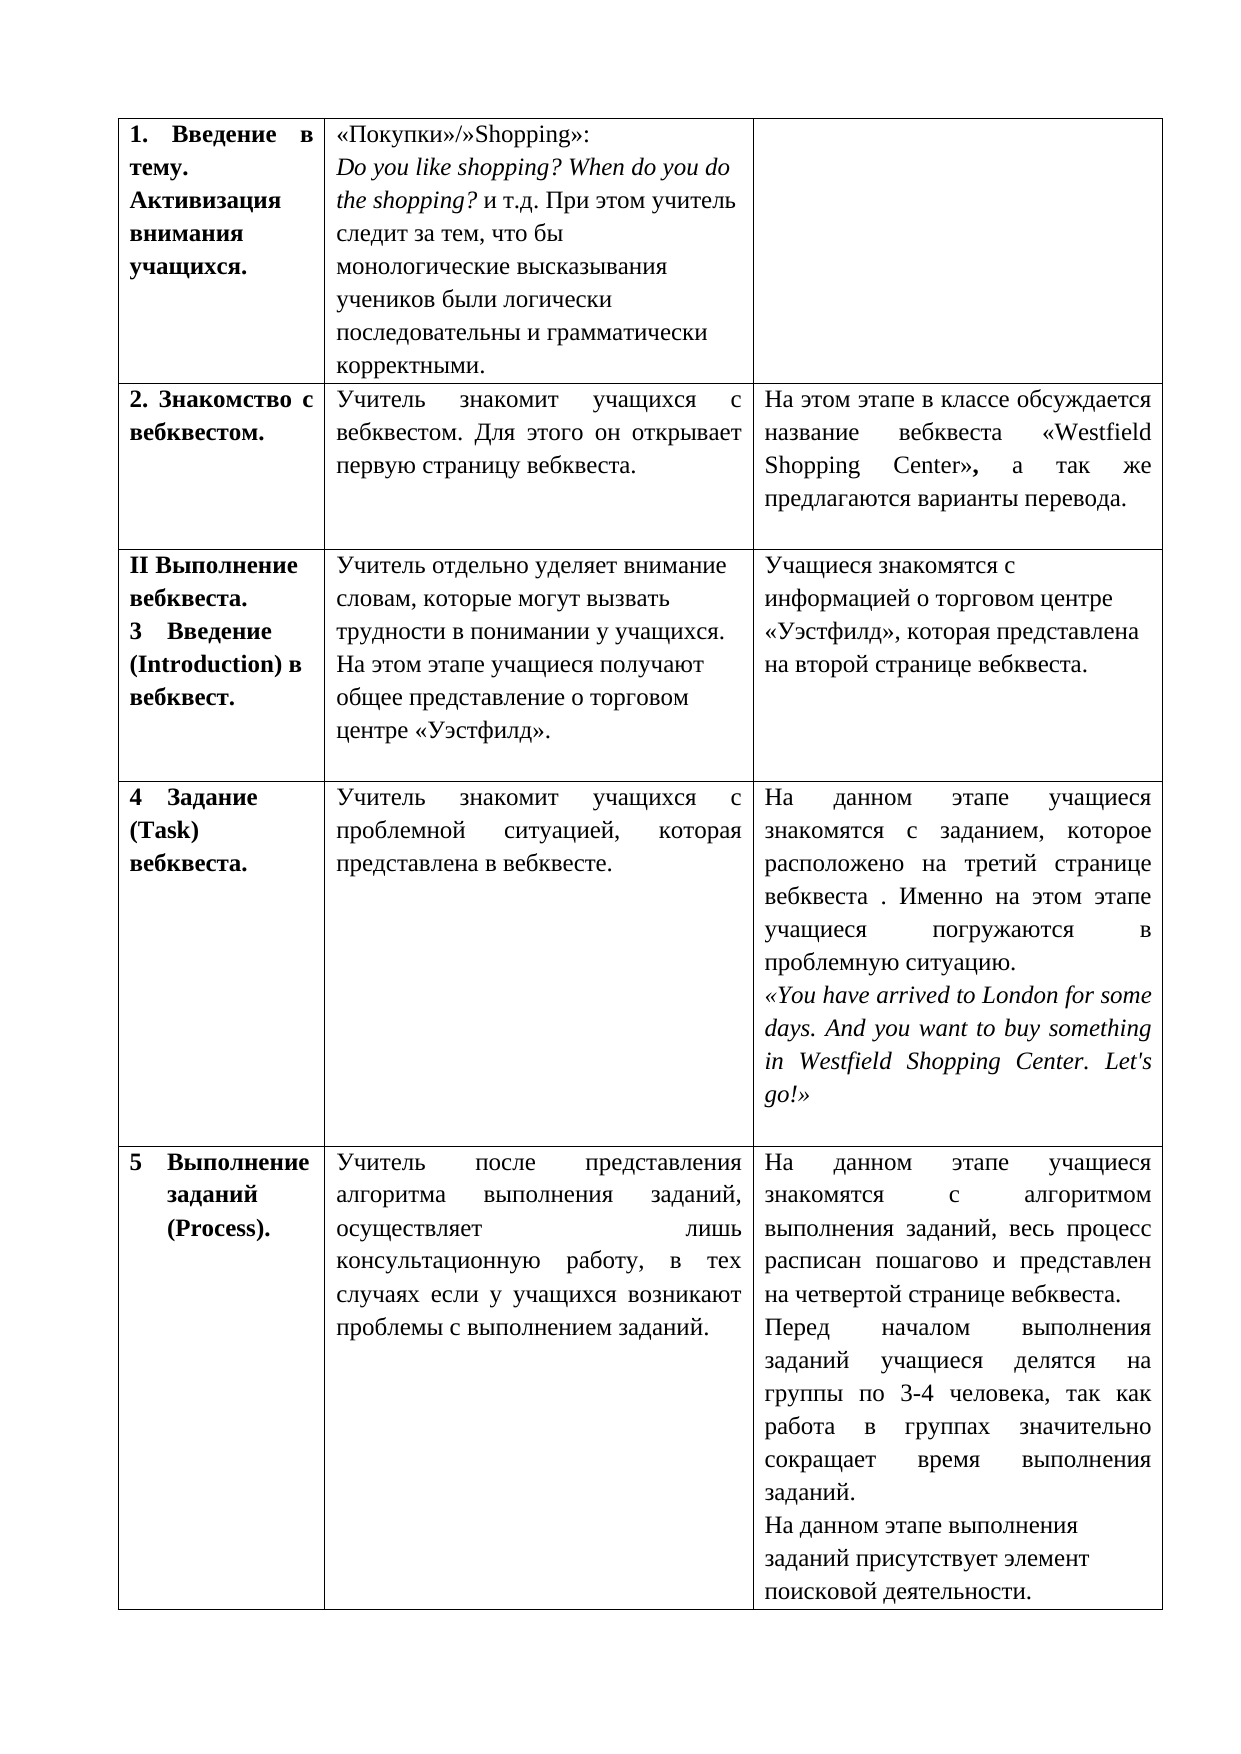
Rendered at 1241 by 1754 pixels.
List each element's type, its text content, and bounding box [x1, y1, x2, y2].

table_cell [325, 119, 753, 383]
table_cell На данном этапе учащиеся знакомятся с заданием, которое расположено на третий странице вебквеста . Именно на этом этапе учащиеся погружаются в проблемную ситуацию. «You have arrived to London for some days. And you want to buy something in Westfield Shopping Center. Let's go!» [754, 782, 1162, 1146]
table_cell Учитель знакомит учащихся с проблемной ситуацией, которая представлена в вебквесте. [325, 782, 753, 1146]
table_cell На данном этапе учащиеся знакомятся с алгоритмом выполнения заданий, весь процесс расписан пошагово и представлен на четвертой странице вебквеста. Перед началом выполнения заданий учащиеся делятся на группы по 3-4 человека, так как работа в группах значительно сокращает время выполнения заданий. На данном этапе выполнения заданий присутствует элемент поисковой деятельности. [754, 1147, 1162, 1608]
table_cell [119, 119, 324, 383]
table_cell Выполнение заданий (Process). [119, 1147, 324, 1608]
table_cell Учитель отдельно уделяет внимание словам, которые могут вызвать трудности в понимании у учащихся. На этом этапе учащиеся получают общее представление о торговом центре «Уэстфилд». [325, 550, 753, 781]
table_cell На этом этапе в классе обсуждается название вебквеста «Westfield Shopping Center», а так же предлагаются варианты перевода. [754, 384, 1162, 549]
table_cell Учащиеся знакомятся с информацией о торговом центре «Уэстфилд», которая представлена на второй странице вебквеста. [754, 550, 1162, 781]
table_cell Учитель знакомит учащихся с вебквестом. Для этого он открывает первую страницу вебквеста. [325, 384, 753, 549]
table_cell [754, 119, 1162, 383]
table_cell II Выполнение вебквеста. Введение (Introduction) в вебквест. [119, 550, 324, 781]
table_cell Учитель после представления алгоритма выполнения заданий, осуществляет лишь консультационную работу, в тех случаях если у учащихся возникают проблемы с выполнением заданий. [325, 1147, 753, 1608]
table_cell 2. Знакомство с вебквестом. [119, 384, 324, 549]
table_cell Задание (Task) вебквеста. [119, 782, 324, 1146]
